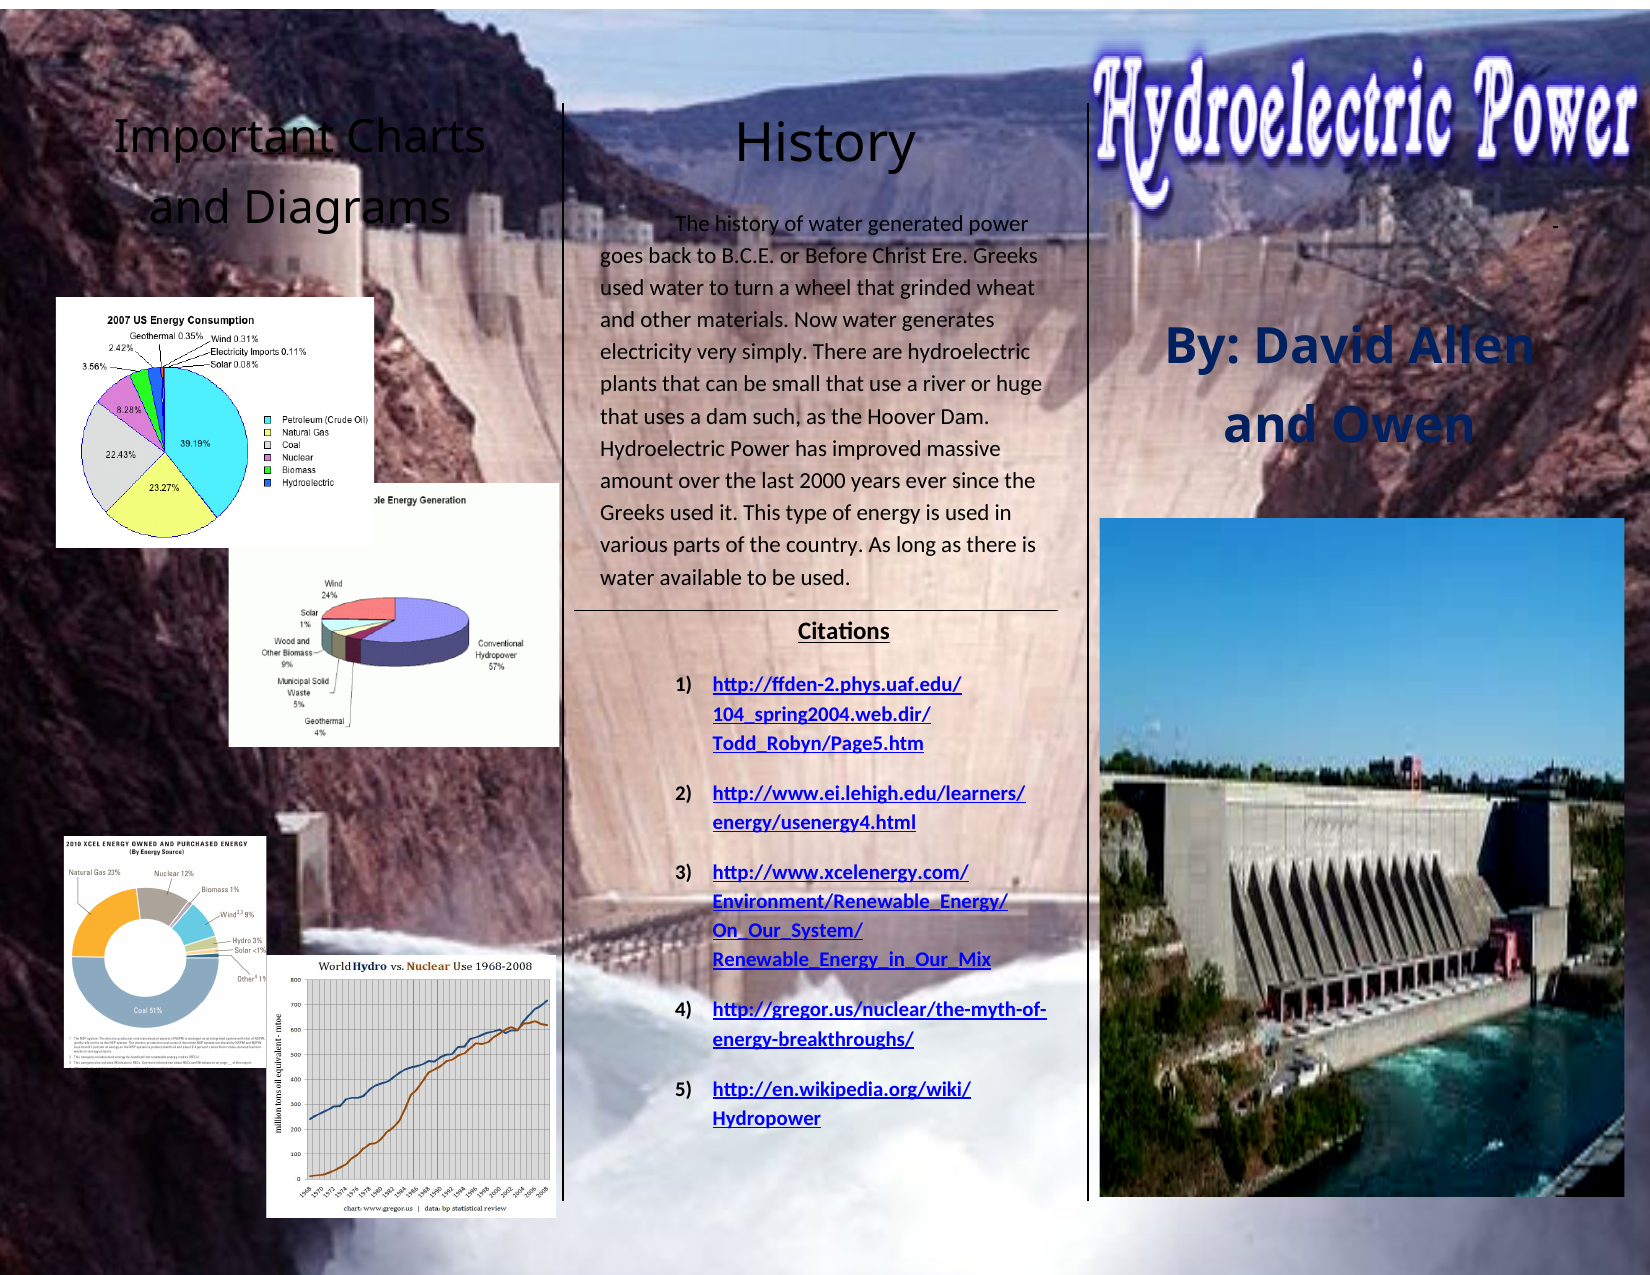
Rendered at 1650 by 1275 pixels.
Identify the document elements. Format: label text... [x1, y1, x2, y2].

list http://gregor.us/nuclear/the-myth-of-energy-breakthroughs/ [675, 997, 1050, 1051]
list http://ffden-2.phys.uaf.edu/104_spring2004.web.dir/Todd_Robyn/Page5.htm [675, 672, 1050, 755]
list http://www.ei.lehigh.edu/learners/energy/usenergy4.html [675, 780, 1050, 834]
list http://en.wikipedia.org/wiki/Hydropower [675, 1076, 1050, 1130]
text The history of water generated power goes back to B.C.E. or Before Christ Ere. Greeks used water to turn a wheel that grinded wheat and other materials. Now water generates electricity very simply. There are hydroelectric plants that can be small that use a river or huge that uses a dam such, as the Hoover Dam. Hydroelectric Power has improved massive amount over the last 2000 years ever since the Greeks used it. This type of energy is used in various parts of the country. As long as there is water available to be used. [600, 209, 1050, 591]
text History [600, 103, 1050, 177]
list http://www.xcelenergy.com/Environment/Renewable_Energy/On_Our_System/Renewable_Energy_in_Our_Mix [675, 859, 1050, 972]
text Important Charts and Diagrams [75, 103, 525, 237]
picture [0, 9, 1650, 1275]
text Citations [637, 616, 1050, 646]
text By: David Allen and Owen [1125, 311, 1575, 457]
